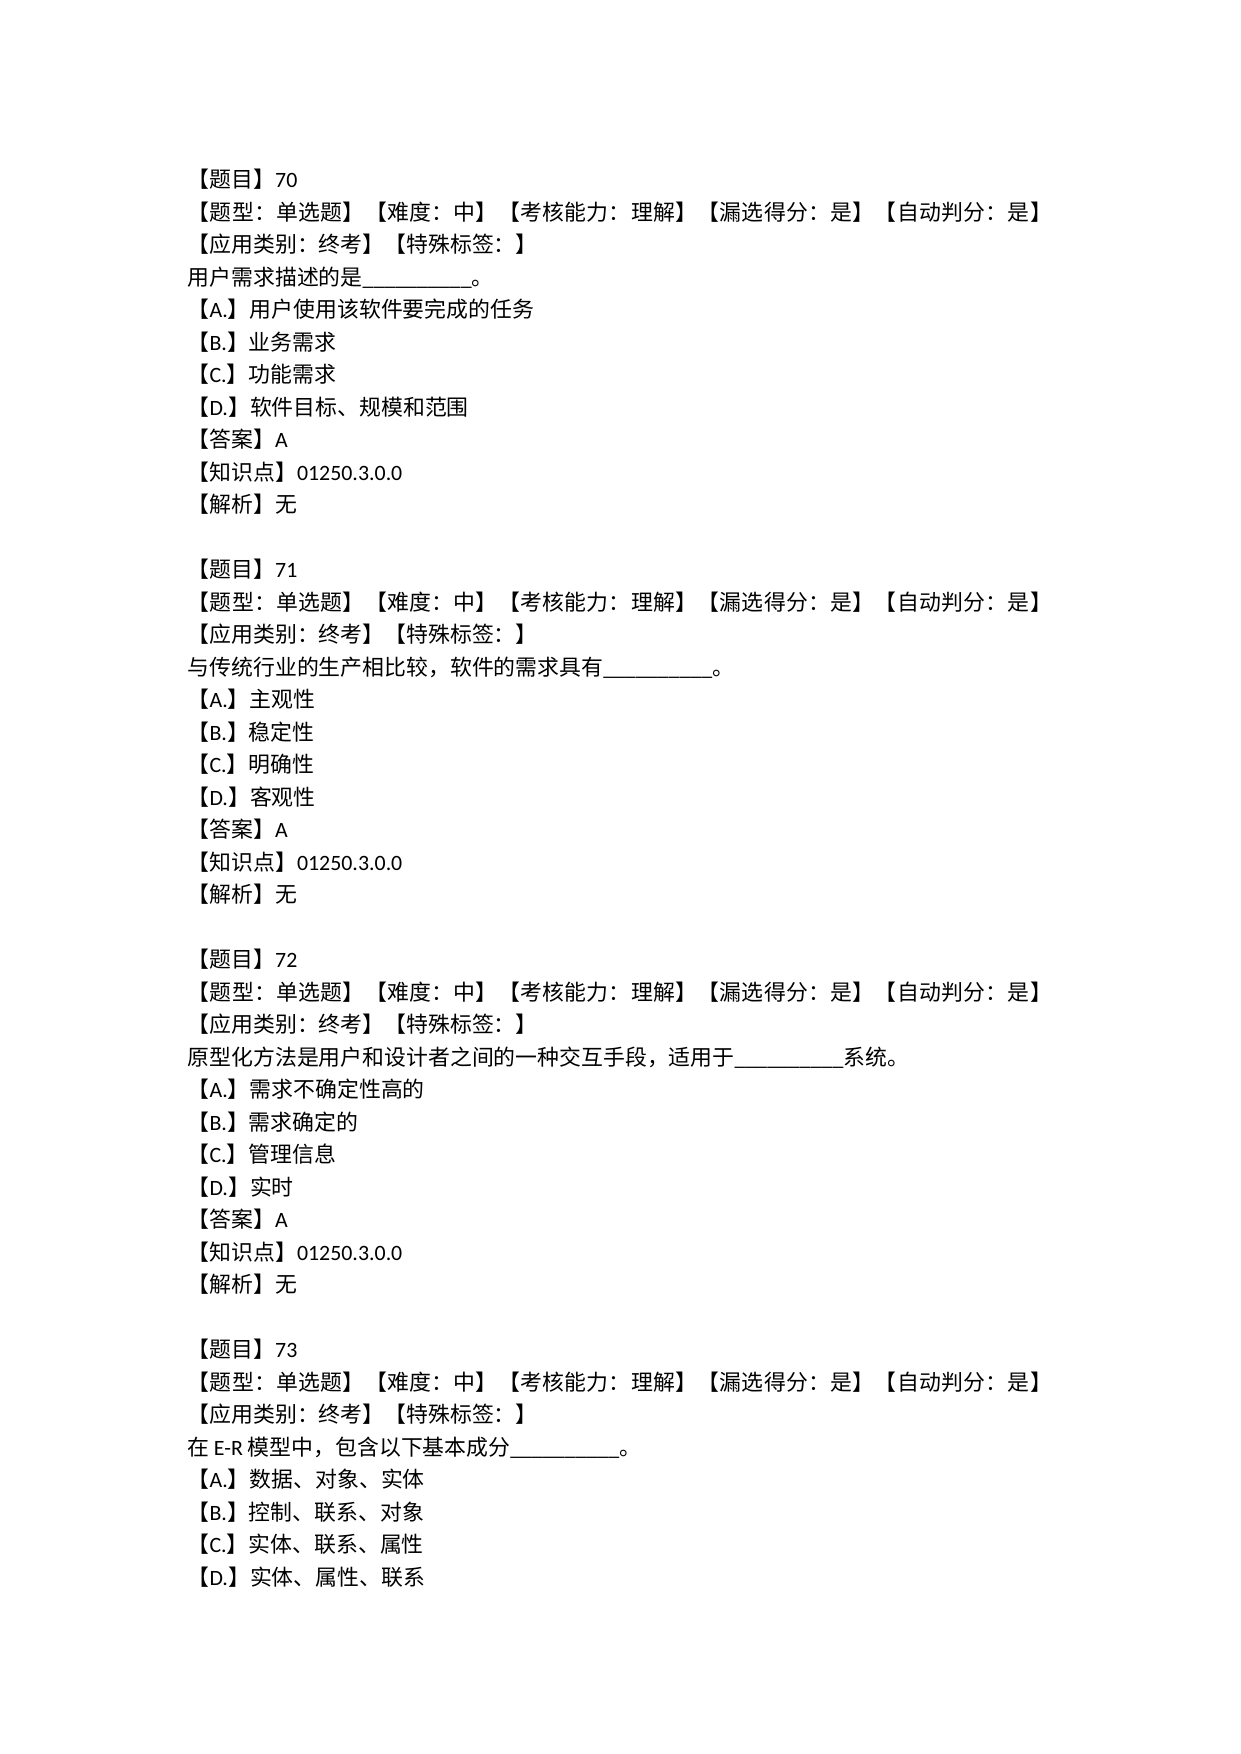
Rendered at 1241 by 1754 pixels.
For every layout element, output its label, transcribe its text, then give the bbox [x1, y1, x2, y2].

text 【D.】客观性 [187, 779, 1053, 812]
text 用户需求描述的是__________。 [187, 259, 1053, 292]
text 【题型：单选题】【难度：中】【考核能力：理解】【漏选得分：是】【自动判分：是】【应用类别：终考】【特殊标签：】 [187, 974, 1053, 1039]
text 【答案】A [187, 422, 1053, 454]
text 【答案】A [187, 1202, 1053, 1234]
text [187, 194, 1053, 259]
text 【D.】软件目标、规模和范围 [187, 389, 1053, 422]
text 【题型：单选题】【难度：中】【考核能力：理解】【漏选得分：是】【自动判分：是】【应用类别：终考】【特殊标签：】 [187, 584, 1053, 649]
text 【A.】需求不确定性高的 [187, 1072, 1053, 1104]
text 【解析】无 [187, 1267, 1053, 1299]
text 【C.】实体、联系、属性 [187, 1527, 1053, 1559]
text 【B.】稳定性 [187, 714, 1053, 747]
text 【C.】明确性 [187, 747, 1053, 779]
text 【A.】主观性 [187, 682, 1053, 714]
text 【C.】功能需求 [187, 357, 1053, 389]
text 【A.】数据、对象、实体 [187, 1462, 1053, 1494]
text 【D.】实时 [187, 1169, 1053, 1202]
text 原型化方法是用户和设计者之间的一种交互手段，适用于__________系统。 [187, 1039, 1053, 1072]
text 【题目】73 [187, 1332, 1053, 1364]
text 【B.】控制、联系、对象 [187, 1494, 1053, 1527]
text 【题目】70 [187, 162, 1053, 194]
text 【B.】业务需求 [187, 324, 1053, 357]
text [187, 1364, 1053, 1429]
text 【D.】实体、属性、联系 [187, 1559, 1053, 1592]
text 【B.】需求确定的 [187, 1104, 1053, 1137]
text 【A.】用户使用该软件要完成的任务 [187, 292, 1053, 324]
text 【知识点】01250.3.0.0 [187, 1234, 1053, 1267]
text 【C.】管理信息 [187, 1137, 1053, 1169]
text 【题目】72 [187, 942, 1053, 974]
text 【知识点】01250.3.0.0 [187, 844, 1053, 877]
text 【知识点】01250.3.0.0 [187, 454, 1053, 487]
text 【解析】无 [187, 487, 1053, 519]
text 【答案】A [187, 812, 1053, 844]
text 【题目】71 [187, 552, 1053, 584]
text 与传统行业的生产相比较，软件的需求具有__________。 [187, 649, 1053, 682]
text 在E-R 模型中，包含以下基本成分__________。 [187, 1429, 1053, 1462]
text 【解析】无 [187, 877, 1053, 909]
